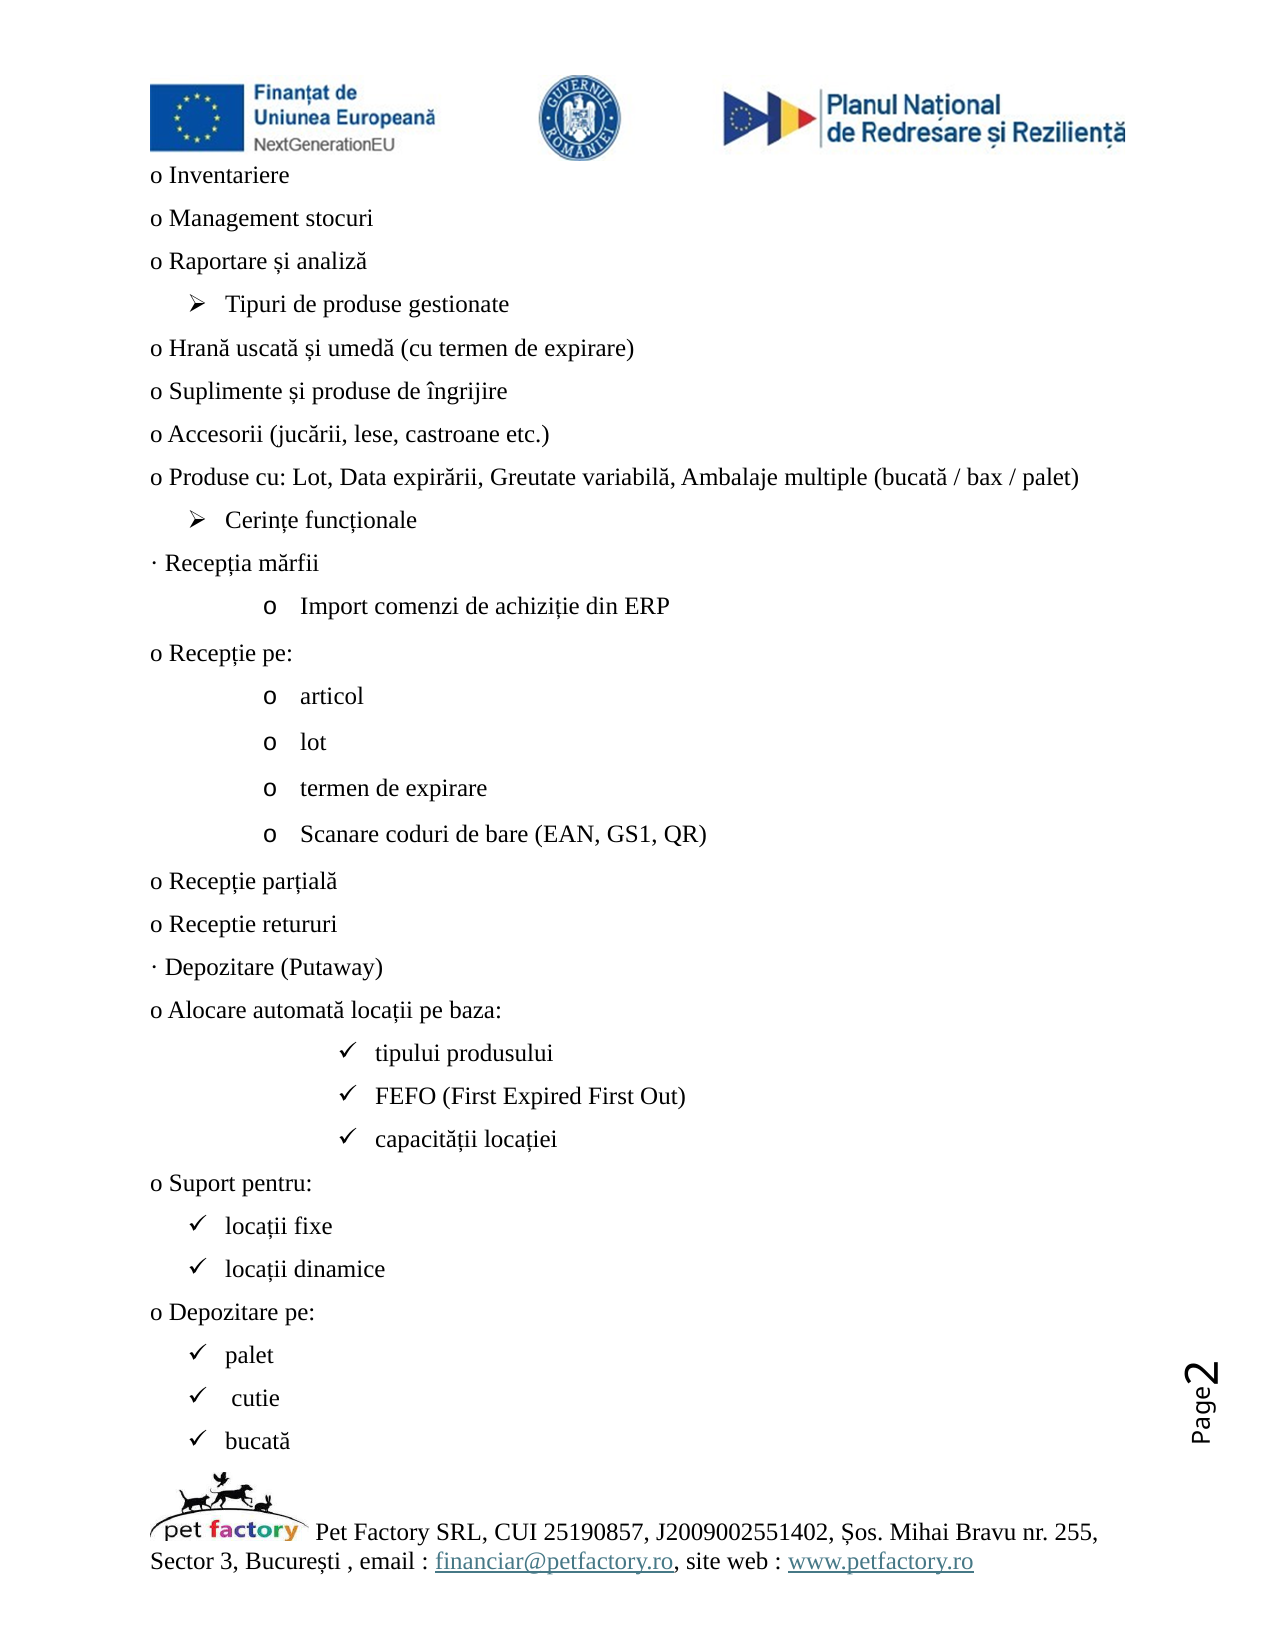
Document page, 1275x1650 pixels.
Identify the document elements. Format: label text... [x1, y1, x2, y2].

text o Accesorii (jucării, lese, castroane etc.) [150, 419, 1125, 448]
list termen de expirare [262, 773, 1125, 804]
text o Suplimente și produse de îngrijire [150, 376, 1125, 404]
list cutie [187, 1383, 1125, 1412]
list bucată [187, 1426, 1125, 1455]
picture [150, 75, 1125, 161]
text o Suport pentru: [150, 1168, 1125, 1196]
text o Recepție pe: [150, 638, 1125, 666]
list capacității locației [337, 1124, 1125, 1153]
list tipului produsului [337, 1038, 1125, 1067]
list FEFO (First Expired First Out) [337, 1081, 1125, 1110]
text o Hrană uscată și umedă (cu termen de expirare) [150, 333, 1125, 361]
list palet [187, 1340, 1125, 1369]
text o Alocare automată locații pe baza: [150, 995, 1125, 1024]
text o Raportare și analiză [150, 246, 1125, 275]
text · Recepția mărfii [150, 548, 1125, 577]
list Tipuri de produse gestionate [187, 289, 1125, 318]
list locații dinamice [187, 1254, 1125, 1283]
text o Receptie retururi [150, 909, 1125, 938]
list locații fixe [187, 1211, 1125, 1239]
list Scanare coduri de bare (EAN, GS1, QR) [262, 819, 1125, 850]
text o Management stocuri [150, 203, 1125, 232]
text o Inventariere [150, 161, 1125, 189]
text o Depozitare pe: [150, 1297, 1125, 1326]
text o Produse cu: Lot, Data expirării, Greutate variabilă, Ambalaje multiple (bucată / bax / palet) [150, 462, 1125, 491]
list articol [262, 681, 1125, 712]
list Import comenzi de achiziție din ERP [262, 591, 1125, 622]
list lot [262, 727, 1125, 758]
text · Depozitare (Putaway) [150, 952, 1125, 981]
text o Recepție parțială [150, 866, 1125, 894]
list Cerințe funcționale [187, 505, 1125, 534]
